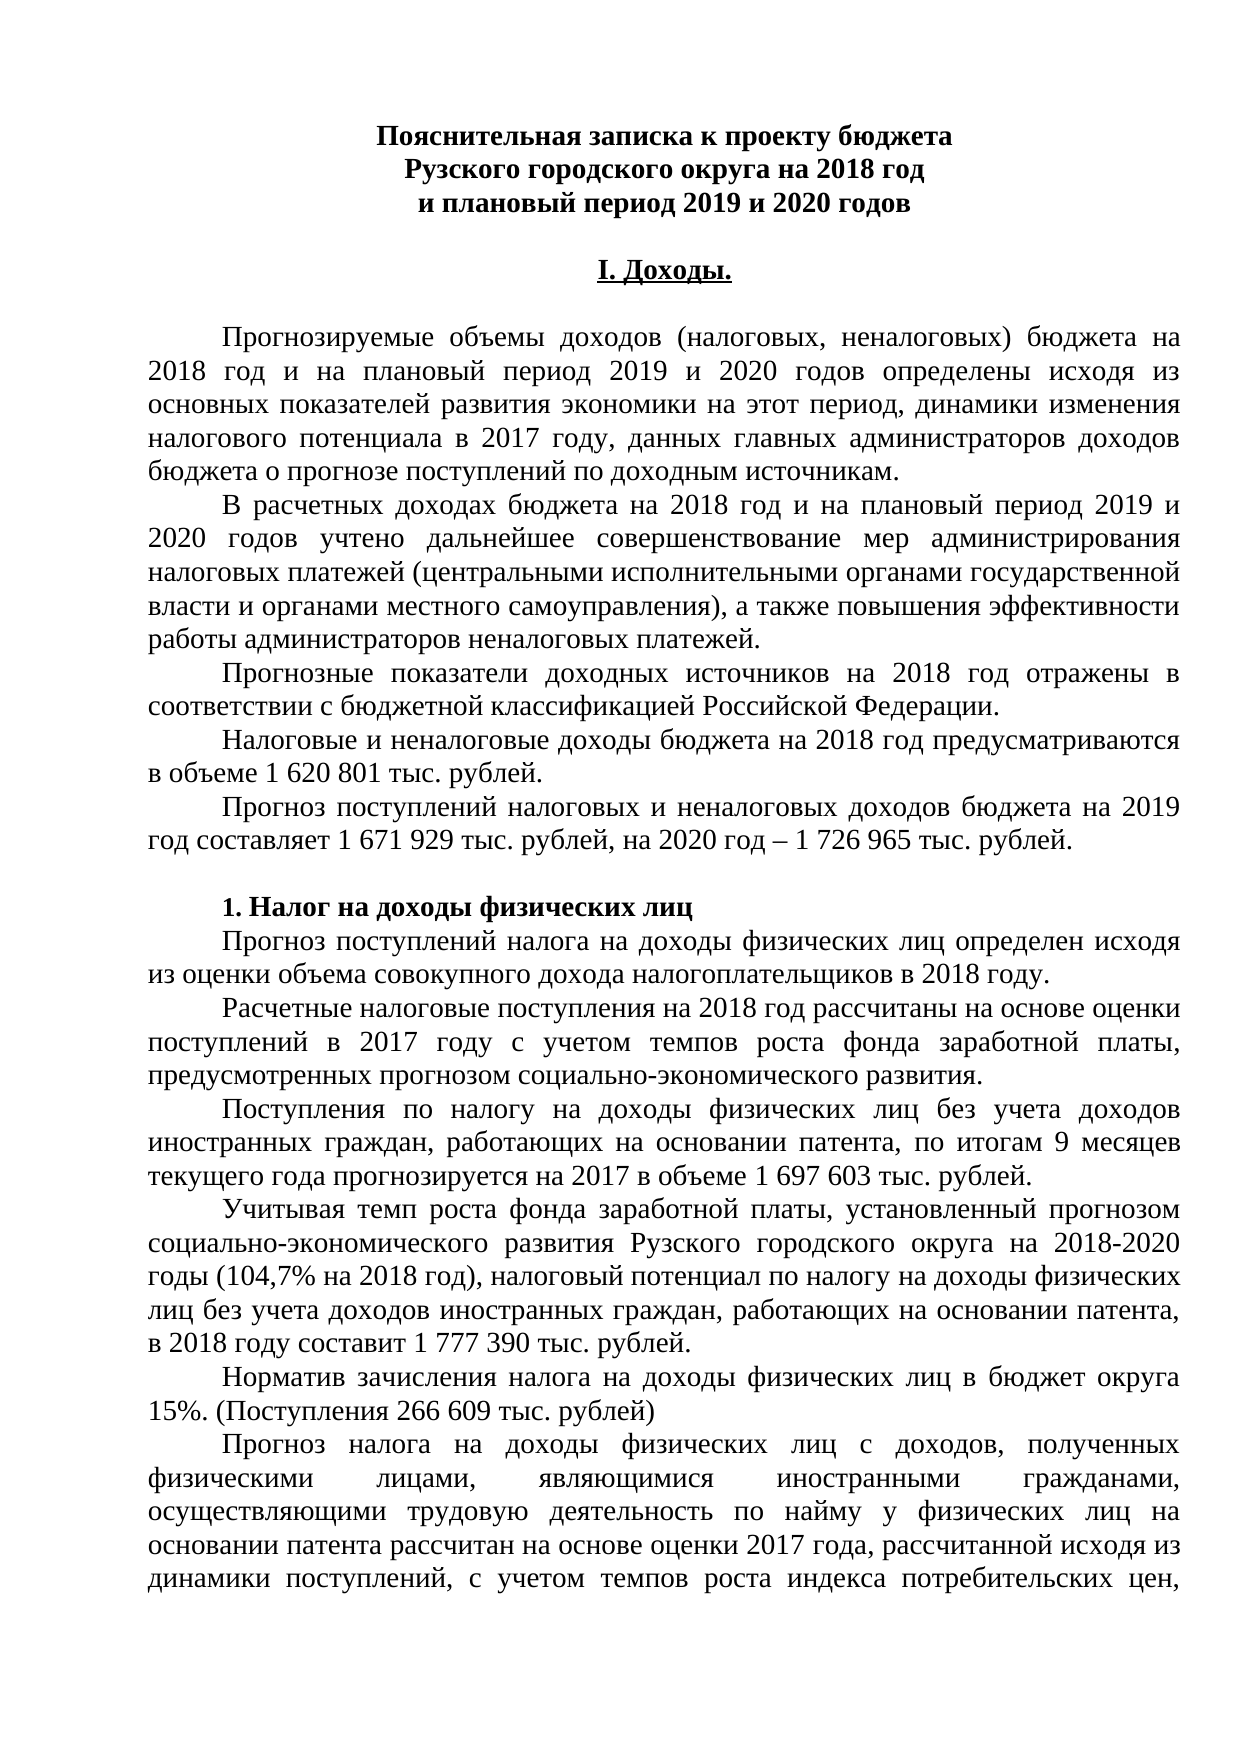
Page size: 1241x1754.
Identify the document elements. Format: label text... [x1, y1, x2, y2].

text Норматив зачисления налога на доходы физических лиц в бюджет округа 15%. (Поступления 266 609 тыс. рублей) [148, 1359, 1181, 1426]
text Учитывая темп роста фонда заработной платы, установленный прогнозом социально-экономического развития Рузского городского округа на 2018-2020 годы (104,7% на 2018 год), налоговый потенциал по налогу на доходы физических лиц без учета доходов иностранных граждан, работающих на основании патента, в 2018 году составит 1 777 390 тыс. рублей. [148, 1191, 1181, 1359]
list Налог на доходы физических лиц [148, 889, 1181, 923]
text Расчетные налоговые поступления на 2018 год рассчитаны на основе оценки поступлений в 2017 году с учетом темпов роста фонда заработной платы, предусмотренных прогнозом социально-экономического развития. [148, 990, 1181, 1091]
text В расчетных доходах бюджета на 2018 год и на плановый период 2019 и 2020 годов учтено дальнейшее совершенствование мер администрирования налоговых платежей (центральными исполнительными органами государственной власти и органами местного самоуправления), а также повышения эффективности работы администраторов неналоговых платежей. [148, 487, 1181, 655]
text и плановый период 2019 и 2020 годов [148, 185, 1181, 219]
text Поступления по налогу на доходы физических лиц без учета доходов иностранных граждан, работающих на основании патента, по итогам 9 месяцев текущего года прогнозируется на 2017 в объеме 1 697 603 тыс. рублей. [148, 1091, 1181, 1191]
text Пояснительная записка к проекту бюджета [148, 118, 1181, 152]
text I. Доходы. [148, 252, 1181, 286]
text Прогноз поступлений налоговых и неналоговых доходов бюджета на 2019 год составляет 1 671 929 тыс. рублей, на 2020 год – 1 726 965 тыс. рублей. [148, 789, 1181, 856]
text Прогноз поступлений налога на доходы физических лиц определен исходя из оценки объема совокупного дохода налогоплательщиков в 2018 году. [148, 923, 1181, 990]
text Прогнозные показатели доходных источников на 2018 год отражены в соответствии с бюджетной классификацией Российской Федерации. [148, 655, 1181, 722]
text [148, 1426, 1181, 1594]
text Прогнозируемые объемы доходов (налоговых, неналоговых) бюджета на 2018 год и на плановый период 2019 и 2020 годов определены исходя из основных показателей развития экономики на этот период, динамики изменения налогового потенциала в 2017 году, данных главных администраторов доходов бюджета о прогнозе поступлений по доходным источникам. [148, 319, 1181, 487]
text Налоговые и неналоговые доходы бюджета на 2018 год предусматриваются в объеме 1 620 801 тыс. рублей. [148, 722, 1181, 789]
text Рузского городского округа на 2018 год [148, 152, 1181, 185]
